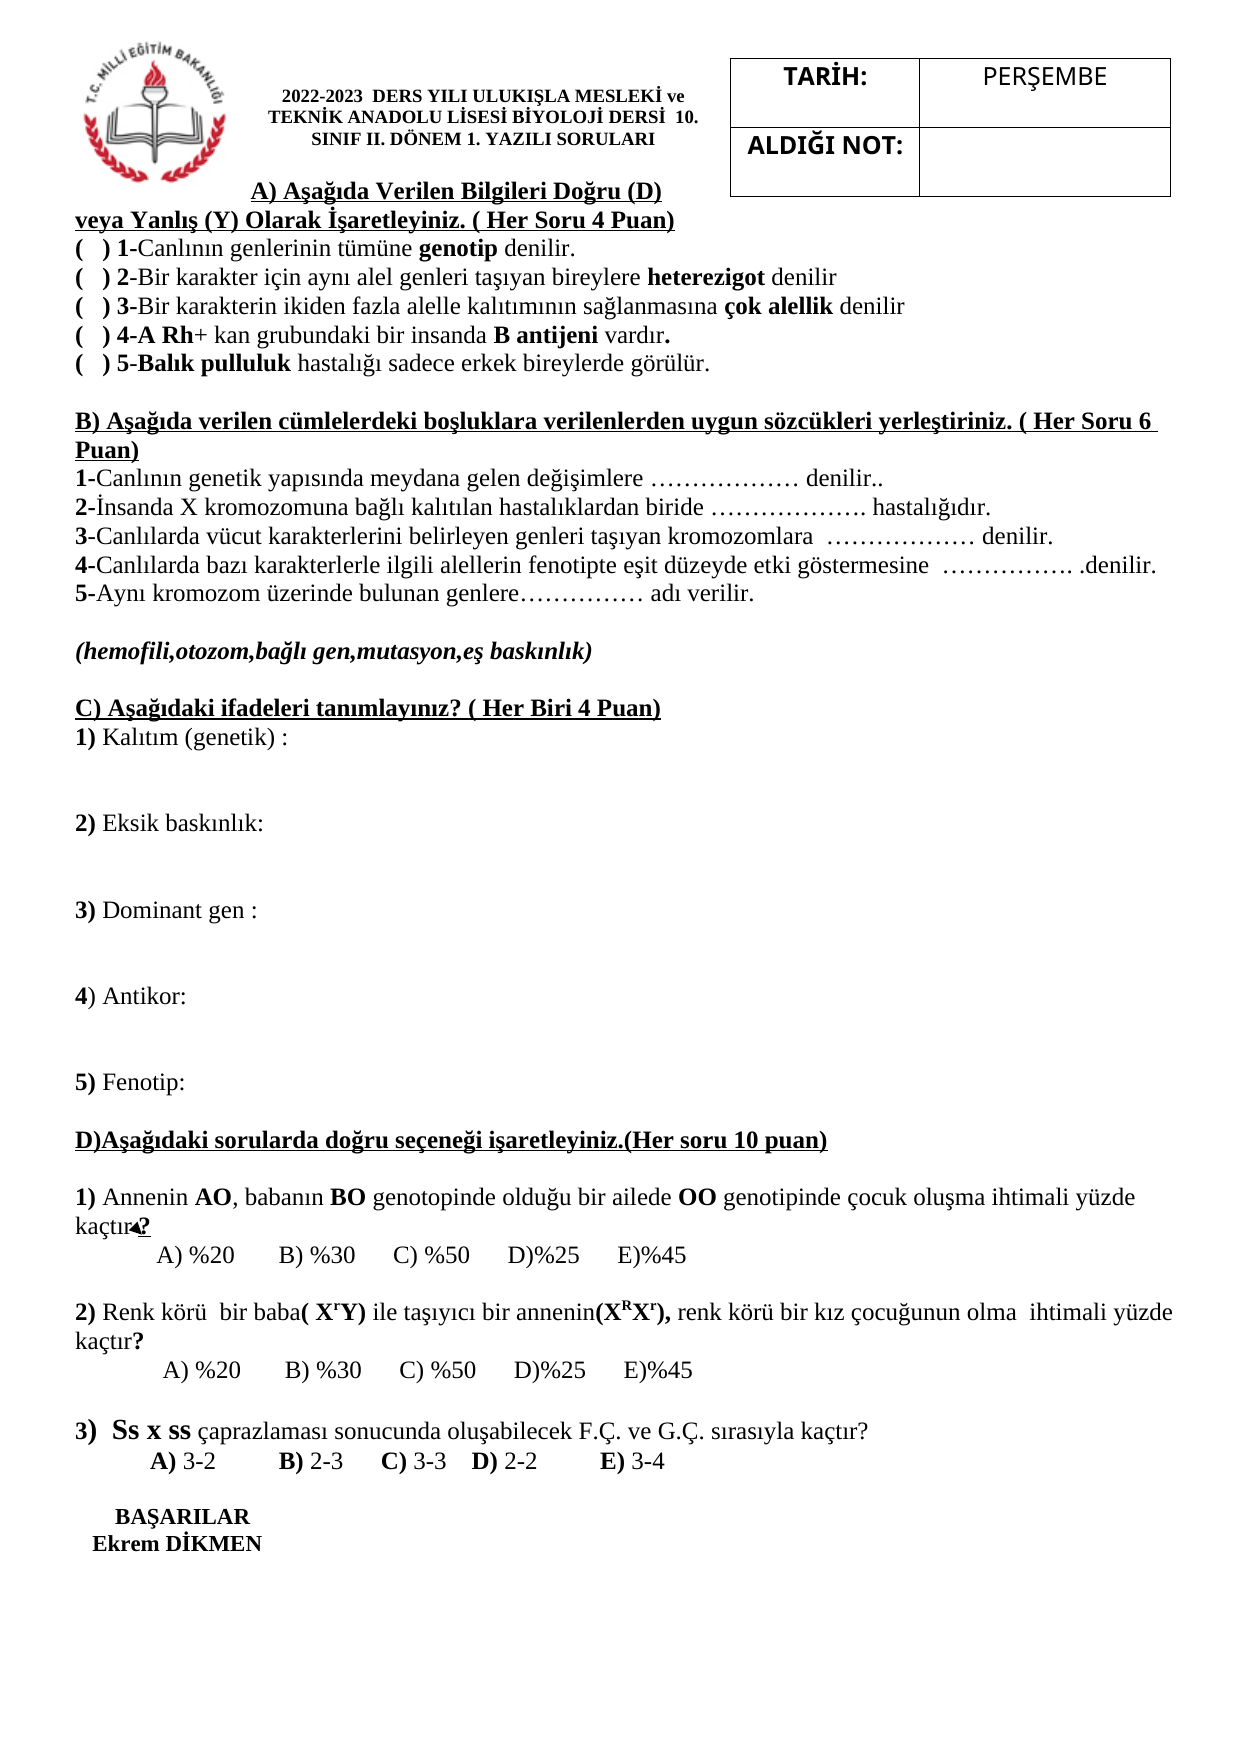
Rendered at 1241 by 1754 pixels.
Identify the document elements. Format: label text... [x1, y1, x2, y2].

table_cell ALDIĞI NOT: [731, 128, 919, 196]
text 2-İnsanda X kromozomuna bağlı kalıtılan hastalıklardan biride ………………. hastalığıdır. [75, 492, 1188, 521]
text Ekrem DİKMEN [75, 1529, 1162, 1556]
text D)Aşağıdaki sorularda doğru seçeneği işaretleyiniz.(Her soru 10 puan) [75, 1125, 1188, 1153]
picture [78, 37, 232, 191]
table_cell [920, 128, 1170, 196]
text A) %20 B) %30 C) %50 D)%25 E)%45 [75, 1240, 1188, 1268]
text 5) Fenotip: [75, 1067, 1188, 1096]
text 2) Renk körü bir baba( XrY) ile taşıyıcı bir annenin(XRXr), renk körü bir kız çocuğunun olma ihtimali yüzde kaçtır? [75, 1297, 1188, 1355]
text A) %20 B) %30 C) %50 D)%25 E)%45 [75, 1355, 1188, 1383]
text (hemofili,otozom,bağlı gen,mutasyon,eş baskınlık) [75, 636, 1188, 665]
text C) Aşağıdaki ifadeleri tanımlayınız? ( Her Biri 4 Puan) [75, 693, 1188, 722]
text 1) Kalıtım (genetik) : [75, 722, 1188, 751]
text 4-Canlılarda bazı karakterlerle ilgili alellerin fenotipte eşit düzeyde etki göstermesine ……………. .denilir. [75, 550, 1188, 578]
text 5-Aynı kromozom üzerinde bulunan genlere…………… adı verilir. [75, 578, 1188, 607]
text B) Aşağıda verilen cümlelerdeki boşluklara verilenlerden uygun sözcükleri yerleştiriniz. ( Her Soru 6 Puan) [75, 406, 1188, 463]
table_header PERŞEMBE [920, 59, 1170, 127]
text ( ) 4-A Rh+ kan grubundaki bir insanda B antijeni vardır. [75, 320, 1188, 348]
text BAŞARILAR [75, 1503, 1162, 1529]
text 3) Dominant gen : [75, 895, 1188, 923]
text A) Aşağıda Verilen Bilgileri Doğru (D) veya Yanlış (Y) Olarak İşaretleyiniz. ( Her Soru 4 Puan) [75, 176, 1188, 233]
text ( ) 1-Canlının genlerinin tümüne genotip denilir. [75, 233, 1188, 262]
text 2) Eksik baskınlık: [75, 808, 1188, 837]
text 1-Canlının genetik yapısında meydana gelen değişimlere ……………… denilir.. [75, 463, 1188, 492]
text 3-Canlılarda vücut karakterlerini belirleyen genleri taşıyan kromozomlara ……………… denilir. [75, 521, 1188, 550]
text A) 3-2 B) 2-3 C) 3-3 D) 2-2 E) 3-4 [75, 1446, 1188, 1474]
text ( ) 2-Bir karakter için aynı alel genleri taşıyan bireylere heterezigot denilir [75, 262, 1188, 291]
text ( ) 5-Balık pulluluk hastalığı sadece erkek bireylerde görülür. [75, 348, 1188, 377]
text 3) Ss x ss çaprazlaması sonucunda oluşabilecek F.Ç. ve G.Ç. sırasıyla kaçtır? [75, 1412, 1188, 1446]
text 1) Annenin AO, babanın BO genotopinde olduğu bir ailede OO genotipinde çocuk oluşma ihtimali yüzde kaçtır ? [75, 1182, 1188, 1240]
text 2022-2023 DERS YILI ULUKIŞLA MESLEKİ ve TEKNİK ANADOLU LİSESİ BİYOLOJİ DERSİ 10. SINIF II. DÖNEM 1. YAZILI SORULARI [232, 85, 730, 149]
text ( ) 3-Bir karakterin ikiden fazla alelle kalıtımının sağlanmasına çok alellik denilir [75, 291, 1188, 320]
table_header TARİH: [731, 59, 919, 127]
text 4) Antikor: [75, 981, 1188, 1010]
